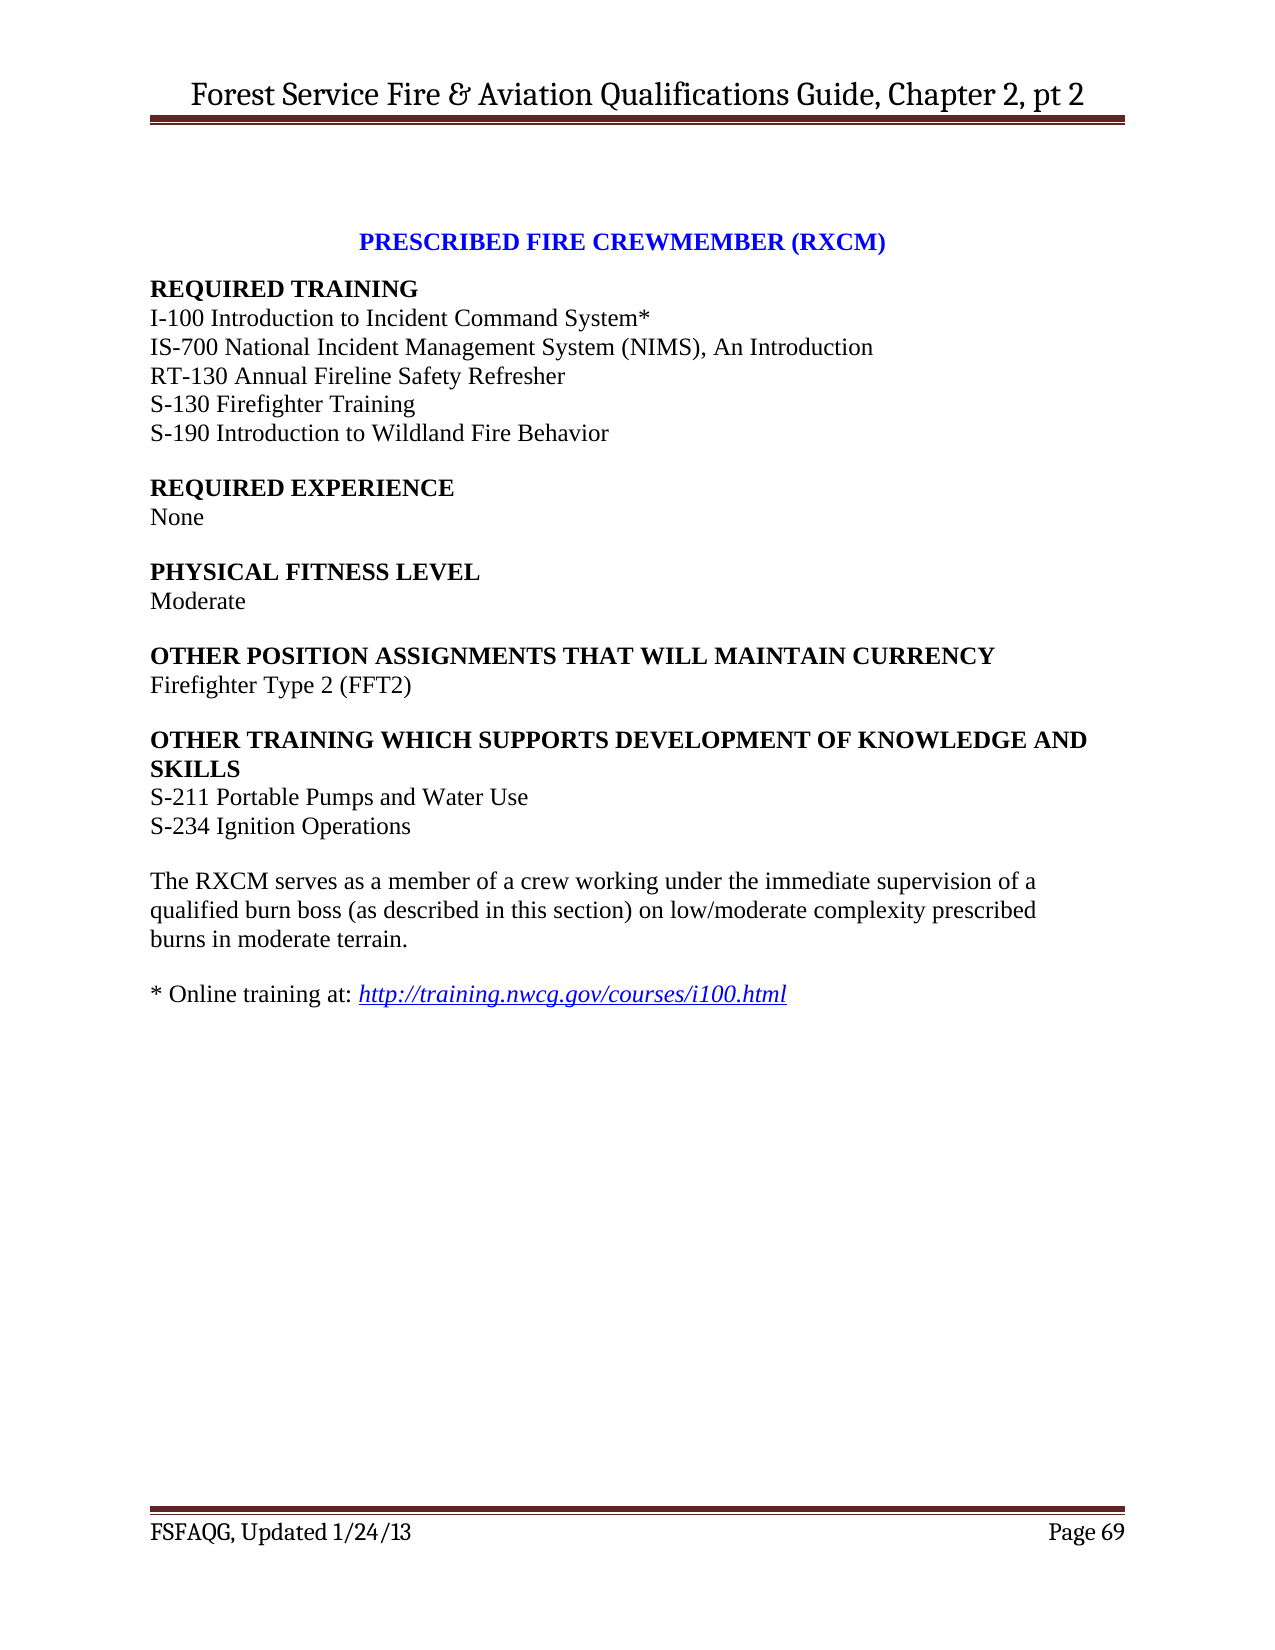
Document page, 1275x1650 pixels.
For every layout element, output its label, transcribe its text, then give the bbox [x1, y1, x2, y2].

table_cell OTHER TRAINING WHICH SUPPORTS DEVELOPMENT OF KNOWLEDGE AND SKILLS S-211 Portable Pumps and Water Use S-234 Ignition Operations [139, 725, 1106, 866]
table_cell REQUIRED EXPERIENCE None [139, 474, 1106, 557]
table_cell PHYSICAL FITNESS LEVEL Moderate [139, 557, 1106, 641]
table_header PRESCRIBED FIRE CREWMEMBER (RXCM) [139, 208, 1106, 274]
table_cell OTHER POSITION ASSIGNMENTS THAT WILL MAINTAIN CURRENCY Firefighter Type 2 (FFT2) [139, 641, 1106, 725]
table_cell * Online training at: http://training.nwcg.gov/courses/i100.html [139, 979, 1106, 1036]
table_cell REQUIRED TRAINING I-100 Introduction to Incident Command System* IS-700 National Incident Management System (NIMS), An Introduction RT-130 Annual Fireline Safety Refresher S-130 Firefighter Training S-190 Introduction to Wildland Fire Behavior [139, 275, 1106, 473]
table_cell The RXCM serves as a member of a crew working under the immediate supervision of a qualified burn boss (as described in this section) on low/moderate complexity prescribed burns in moderate terrain. [139, 866, 1106, 979]
